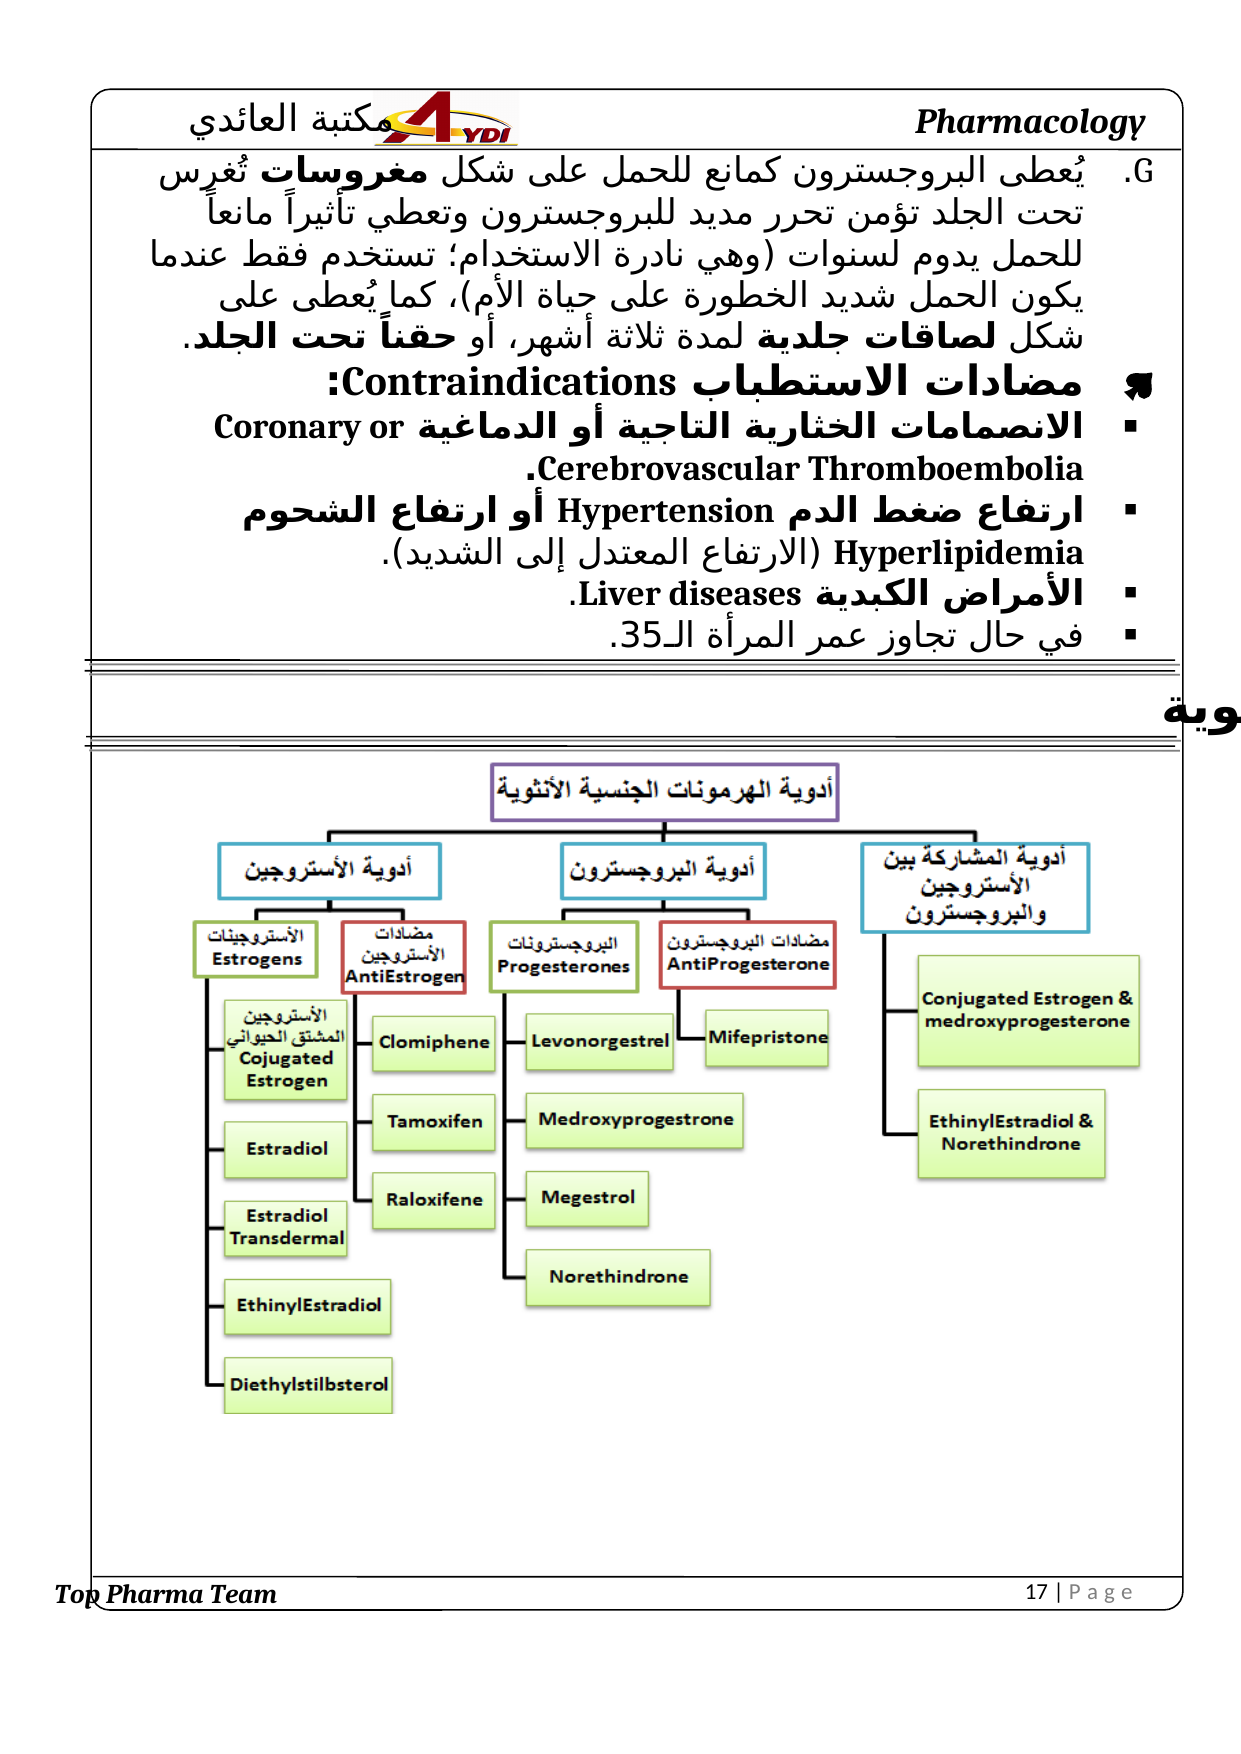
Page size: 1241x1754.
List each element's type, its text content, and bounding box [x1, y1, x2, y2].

list يُعطى البروجسترون كمانع للحمل على شكل مغروسات تُغرس تحت الجلد تؤمن تحرر مديد للبروجسترون وتعطي تأثيراً مانعاً للحمل يدوم لسنوات (وهي نادرة الاستخدام؛ تستخدم فقط عندما يكون الحمل شديد الخطورة على حياة الأم)، كما يُعطى على شكل لصاقات جلدية لمدة ثلاثة أشهر، أو حقناً تحت الجلد. [133, 150, 1122, 357]
list في حال تجاوز عمر المرأة الـ35. [133, 615, 1122, 656]
picture [372, 91, 520, 148]
list الأمراض الكبدية Liver diseases. [133, 573, 1122, 615]
list الانصمامات الخثارية التاجية أو الدماغية Coronary or Cerebrovascular Thromboembolia. [133, 406, 1122, 489]
picture [153, 754, 1147, 1414]
list ارتفاع ضغط الدم Hypertension أو ارتفاع الشحوم Hyperlipidemia (الارتفاع المعتدل إلى الشديد). [133, 489, 1122, 573]
list مضادات الاستطباب Contraindications: [133, 357, 1122, 406]
